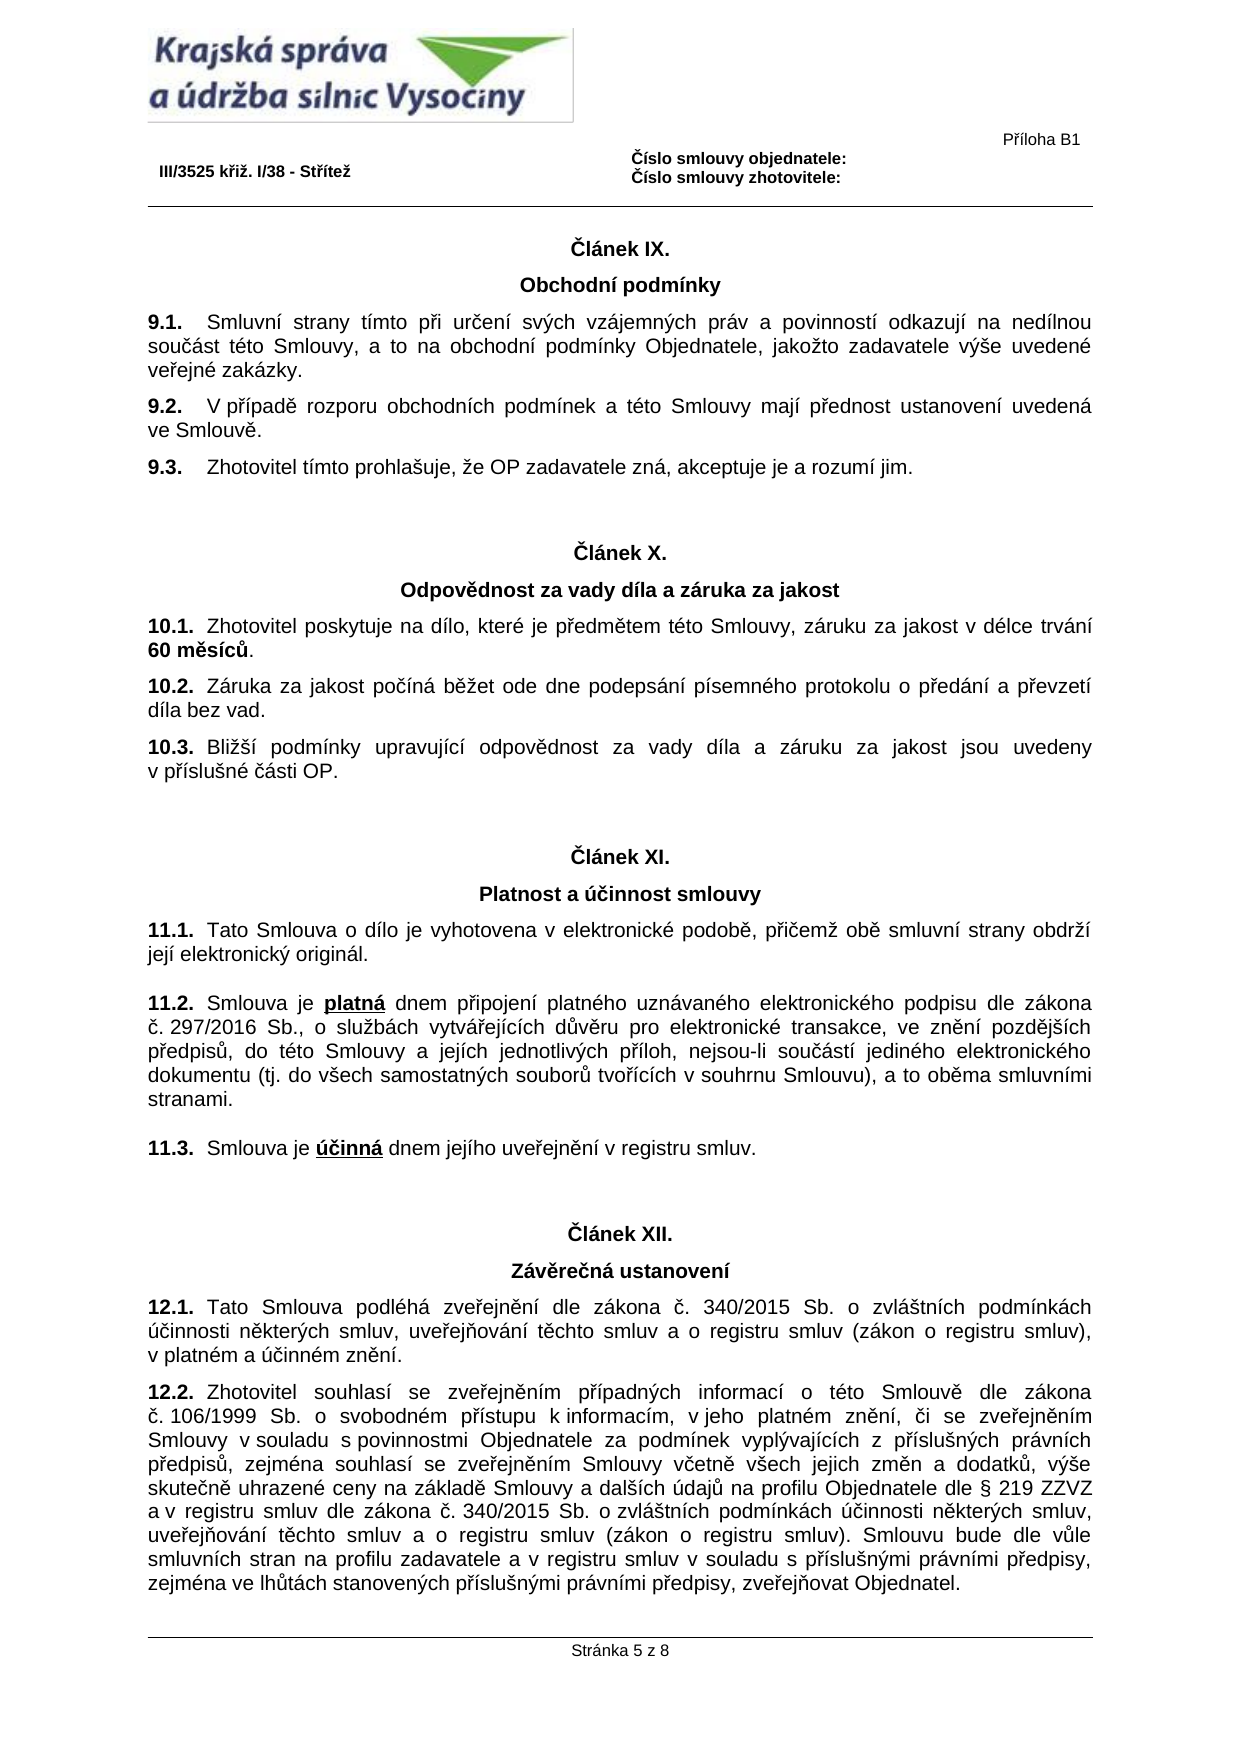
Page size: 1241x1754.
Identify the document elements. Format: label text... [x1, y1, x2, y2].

list Tato Smlouva o dílo je vyhotovena v elektronické podobě, přičemž obě smluvní strany obdrží její elektronický originál. [148, 918, 1093, 966]
list Smluvní strany tímto při určení svých vzájemných práv a povinností odkazují na nedílnou součást této Smlouvy, a to na obchodní podmínky Objednatele, jakožto zadavatele výše uvedené veřejné zakázky. [148, 310, 1093, 382]
list Záruka za jakost počíná běžet ode dne podepsání písemného protokolu o předání a převzetí díla bez vad. [148, 674, 1093, 722]
subtitle Závěrečná ustanovení [148, 1259, 1093, 1283]
text Článek XI. [148, 845, 1093, 869]
list Zhotovitel tímto prohlašuje, že OP zadavatele zná, akceptuje je a rozumí jim. [148, 454, 1093, 478]
list Zhotovitel poskytuje na dílo, které je předmětem této Smlouvy, záruku za jakost v délce trvání 60 měsíců. [148, 614, 1093, 662]
subtitle Platnost a účinnost smlouvy [148, 882, 1093, 906]
picture [147, 28, 574, 124]
list Smlouva je platná dnem připojení platného uznávaného elektronického podpisu dle zákona č. 297/2016 Sb., o službách vytvářejících důvěru pro elektronické transakce, ve znění pozdějších předpisů, do této Smlouvy a jejích jednotlivých příloh, nejsou-li součástí jediného elektronického dokumentu (tj. do všech samostatných souborů tvořících v souhrnu Smlouvu), a to oběma smluvními stranami. [148, 991, 1093, 1111]
text Článek X. [148, 541, 1093, 565]
list V případě rozporu obchodních podmínek a této Smlouvy mají přednost ustanovení uvedená ve Smlouvě. [148, 394, 1093, 442]
list Zhotovitel souhlasí se zveřejněním případných informací o této Smlouvě dle zákona č. 106/1999 Sb. o svobodném přístupu k informacím, v jeho platném znění, či se zveřejněním Smlouvy v souladu s povinnostmi Objednatele za podmínek vyplývajících z příslušných právních předpisů, zejména souhlasí se zveřejněním Smlouvy včetně všech jejich změn a dodatků, výše skutečně uhrazené ceny na základě Smlouvy a dalších údajů na profilu Objednatele dle § 219 ZZVZ a v registru smluv dle zákona č. 340/2015 Sb. o zvláštních podmínkách účinnosti některých smluv, uveřejňování těchto smluv a o registru smluv (zákon o registru smluv). Smlouvu bude dle vůle smluvních stran na profilu zadavatele a v registru smluv v souladu s příslušnými právními předpisy, zejména ve lhůtách stanovených příslušnými právními předpisy, zveřejňovat Objednatel. [148, 1379, 1093, 1595]
subtitle Článek IX. [148, 237, 1093, 261]
list Bližší podmínky upravující odpovědnost za vady díla a záruku za jakost jsou uvedeny v příslušné části OP. [148, 735, 1093, 783]
text Článek XII. [148, 1222, 1093, 1246]
subtitle Odpovědnost za vady díla a záruka za jakost [148, 577, 1093, 601]
list Smlouva je účinná dnem jejího uveřejnění v registru smluv. [148, 1136, 1093, 1160]
subtitle Obchodní podmínky [148, 273, 1093, 297]
list Tato Smlouva podléhá zveřejnění dle zákona č. 340/2015 Sb. o zvláštních podmínkách účinnosti některých smluv, uveřejňování těchto smluv a o registru smluv (zákon o registru smluv), v platném a účinném znění. [148, 1295, 1093, 1367]
